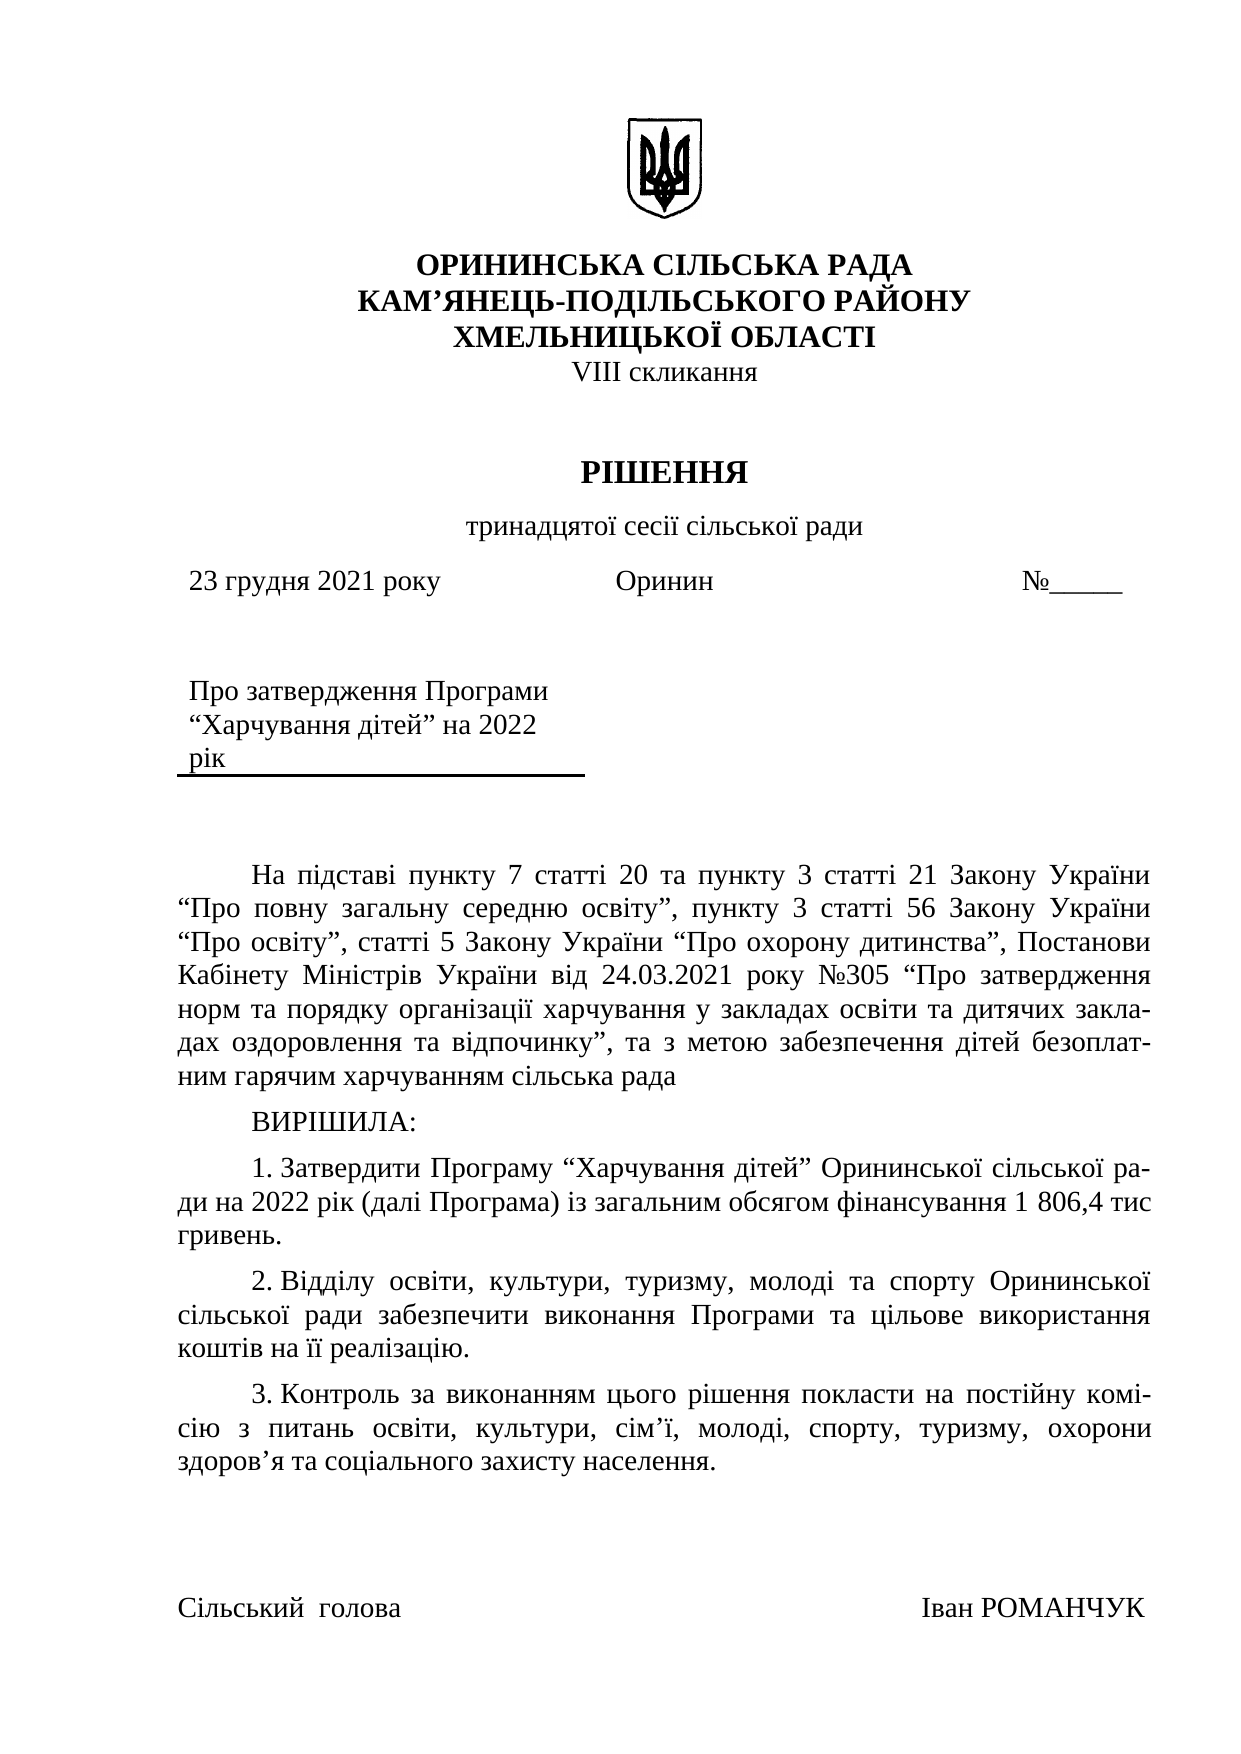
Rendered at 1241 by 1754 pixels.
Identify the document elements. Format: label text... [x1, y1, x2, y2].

text 3. Контроль за виконанням цього рішення покласти на постійну комі-сію з питань освіти, культури, сім’ї, молоді, спорту, туризму, охорони здоров’я та соціального захисту населення. [177, 1376, 1152, 1477]
table_header №_____ [831, 563, 1133, 606]
text 2. Відділу освіти, культури, туризму, молоді та спорту Орининської сільської ради забезпечити виконання Програми та цільове використання коштів на її реалізацію. [177, 1263, 1152, 1364]
table_header 23 грудня 2021 року [177, 563, 498, 606]
text КАМ’ЯНЕЦЬ-ПОДІЛЬСЬКОГО РАЙОНУ [177, 282, 1152, 318]
text Хмельницької області [177, 318, 1152, 354]
text тринадцятої сесії сільської ради [177, 508, 1152, 541]
text ОРИНИНСЬКА СІЛЬСЬКА РАДА [177, 246, 1152, 282]
text ВИРІШИЛА: [177, 1104, 1152, 1138]
text На підставі пункту 7 статті 20 та пункту 3 статті 21 Закону України “Про повну загальну середню освіту”, пункту 3 статті 56 Закону України “Про освіту”, статті 5 Закону України “Про охорону дитинства”, Постанови Кабінету Міністрів України від 24.03.2021 року №305 “Про затвердження норм та порядку організації харчування у закладах освіти та дитячих закла-дах оздоровлення та відпочинку”, та з метою забезпечення дітей безоплат-ним гарячим харчуванням сільська рада [177, 857, 1152, 1092]
table_header Оринин [498, 563, 831, 606]
table_header Про затвердження Програми “Харчування дітей” на 2022 рік [177, 674, 585, 774]
text РІШЕННЯ [177, 453, 1152, 491]
text VIIІ скликання [177, 354, 1152, 387]
text Сільський голова Іван РОМАНЧУК [177, 1590, 1152, 1624]
picture [627, 118, 702, 219]
text 1. Затвердити Програму “Харчування дітей” Орининської сільської ра-ди на 2022 рік (далі Програма) із загальним обсягом фінансування 1 806,4 тис гривень. [177, 1150, 1152, 1251]
